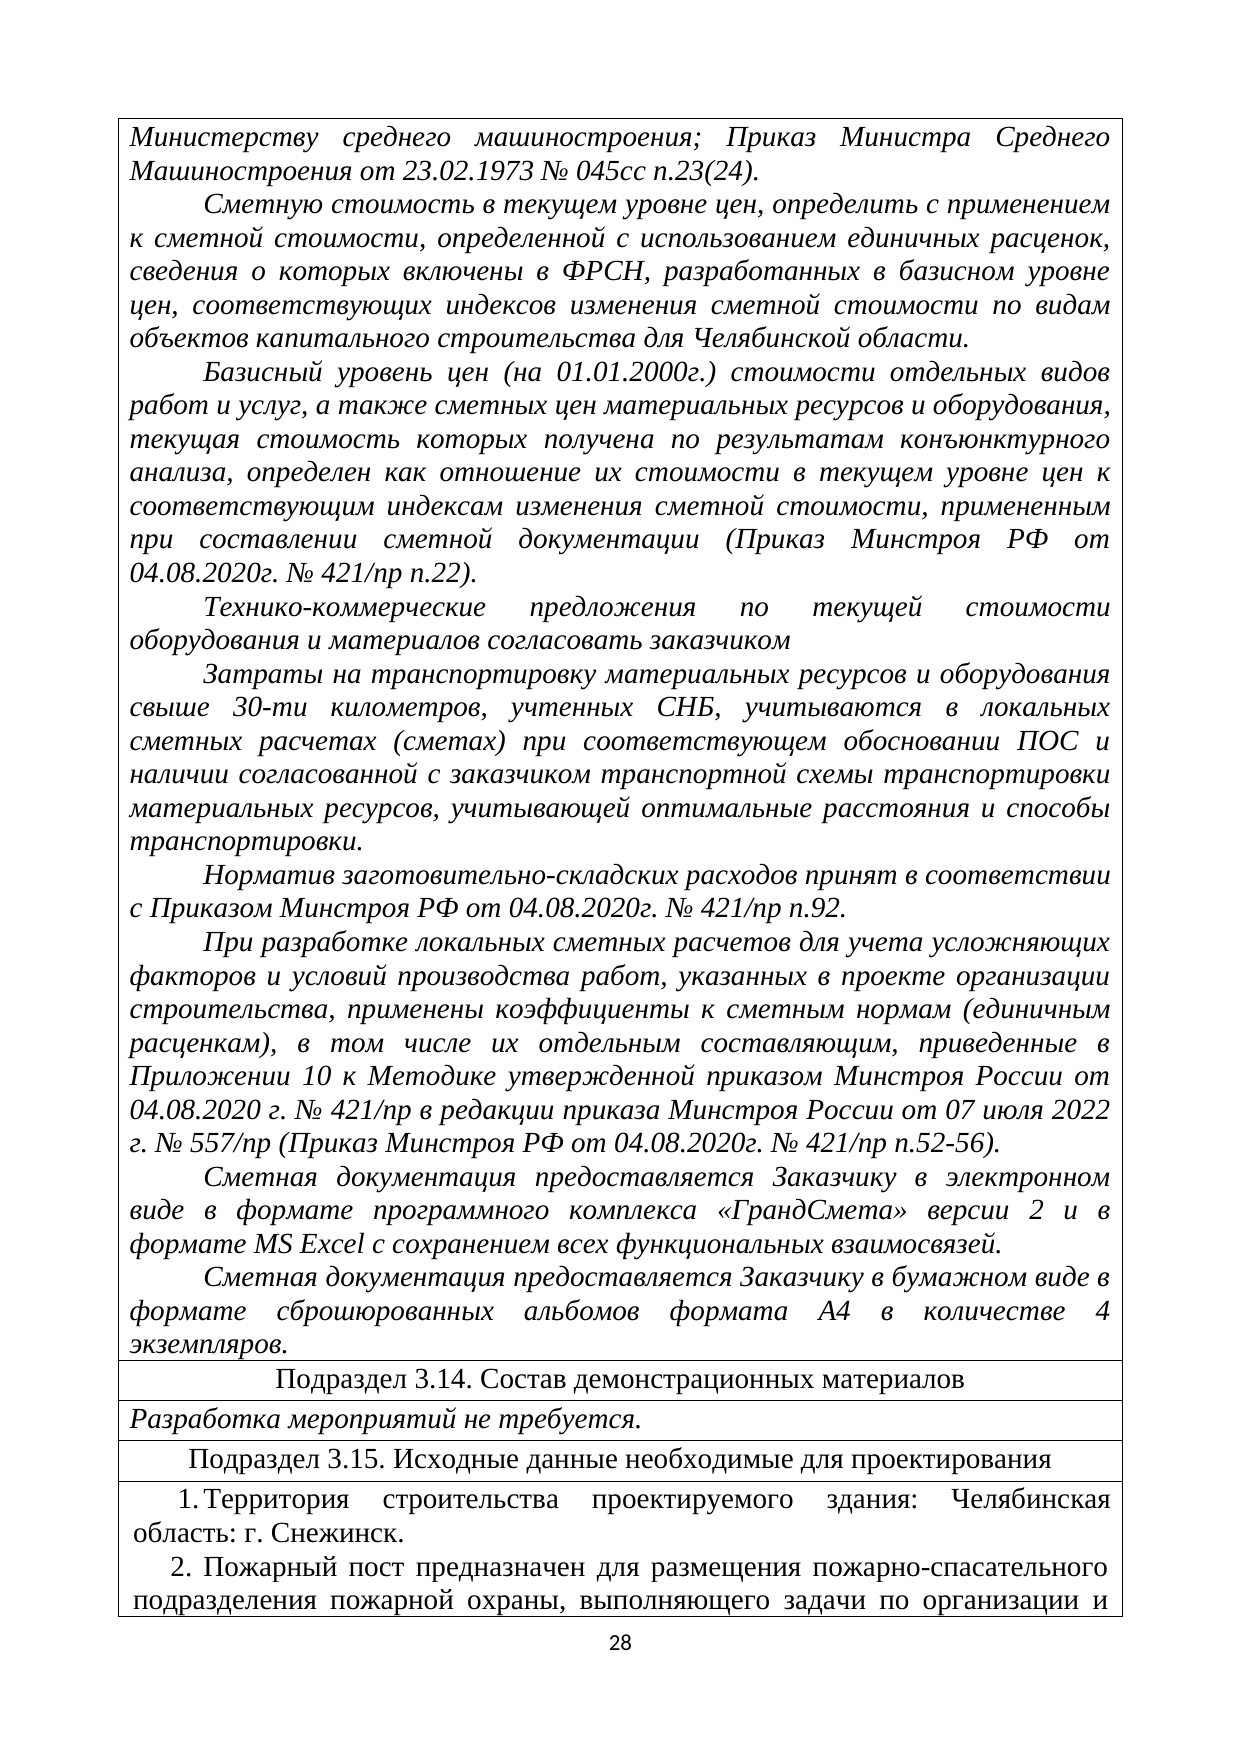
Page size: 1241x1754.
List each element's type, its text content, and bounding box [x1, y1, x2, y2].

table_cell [119, 119, 1122, 1360]
table_cell Разработка мероприятий не требуется. [119, 1401, 1122, 1440]
table_cell Подраздел 3.15. Исходные данные необходимые для проектирования [119, 1441, 1122, 1481]
table_cell Подраздел 3.14. Состав демонстрационных материалов [119, 1361, 1122, 1400]
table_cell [119, 1482, 1122, 1616]
